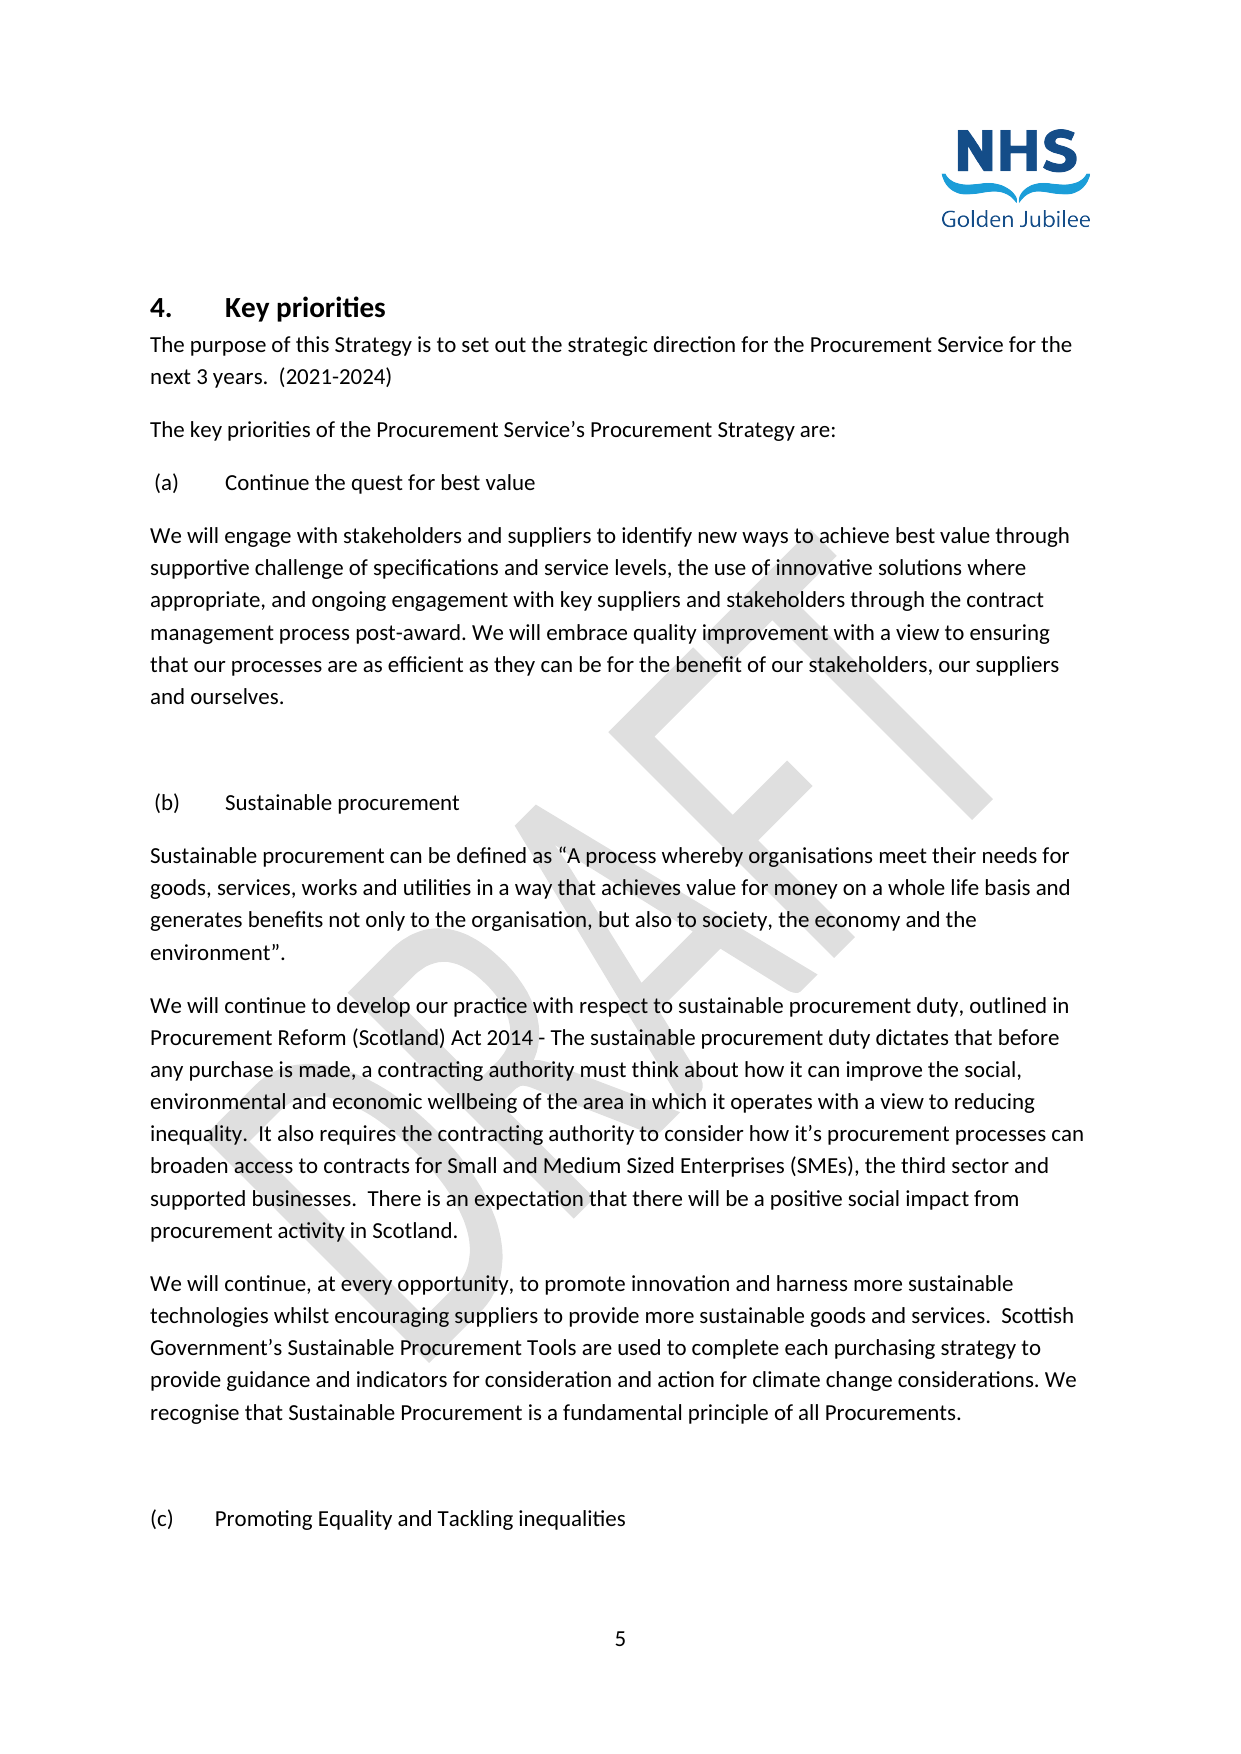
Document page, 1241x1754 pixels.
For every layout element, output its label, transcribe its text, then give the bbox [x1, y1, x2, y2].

text We will engage with stakeholders and suppliers to identify new ways to achieve best value through supportive challenge of specifications and service levels, the use of innovative solutions where appropriate, and ongoing engagement with key suppliers and stakeholders through the contract management process post-award. We will embrace quality improvement with a view to ensuring that our processes are as efficient as they can be for the benefit of our stakeholders, our suppliers and ourselves. [150, 521, 1090, 710]
text The key priorities of the Procurement Service’s Procurement Strategy are: [150, 415, 1090, 443]
text We will continue to develop our practice with respect to sustainable procurement duty, outlined in Procurement Reform (Scotland) Act 2014 - The sustainable procurement duty dictates that before any purchase is made, a contracting authority must think about how it can improve the social, environmental and economic wellbeing of the area in which it operates with a view to reducing inequality. It also requires the contracting authority to consider how it’s procurement processes can broaden access to contracts for Small and Medium Sized Enterprises (SMEs), the third sector and supported businesses. There is an expectation that there will be a positive social impact from procurement activity in Scotland. [150, 991, 1090, 1244]
text The purpose of this Strategy is to set out the strategic direction for the Procurement Service for the next 3 years. (2021-2024) [150, 330, 1090, 390]
list Continue the quest for best value [154, 468, 1090, 496]
text (b) Sustainable procurement [154, 788, 1090, 816]
text We will continue, at every opportunity, to promote innovation and harness more sustainable technologies whilst encouraging suppliers to provide more sustainable goods and services. Scottish Government’s Sustainable Procurement Tools are used to complete each purchasing strategy to provide guidance and indicators for consideration and action for climate change considerations. We recognise that Sustainable Procurement is a fundamental principle of all Procurements. [150, 1269, 1090, 1426]
subtitle 4. Key priorities [150, 289, 1090, 324]
picture [941, 129, 1091, 233]
text Sustainable procurement can be defined as “A process whereby organisations meet their needs for goods, services, works and utilities in a way that achieves value for money on a whole life basis and generates benefits not only to the organisation, but also to society, the economy and the environment”. [150, 841, 1090, 966]
text (c) Promoting Equality and Tackling inequalities [150, 1504, 1090, 1532]
